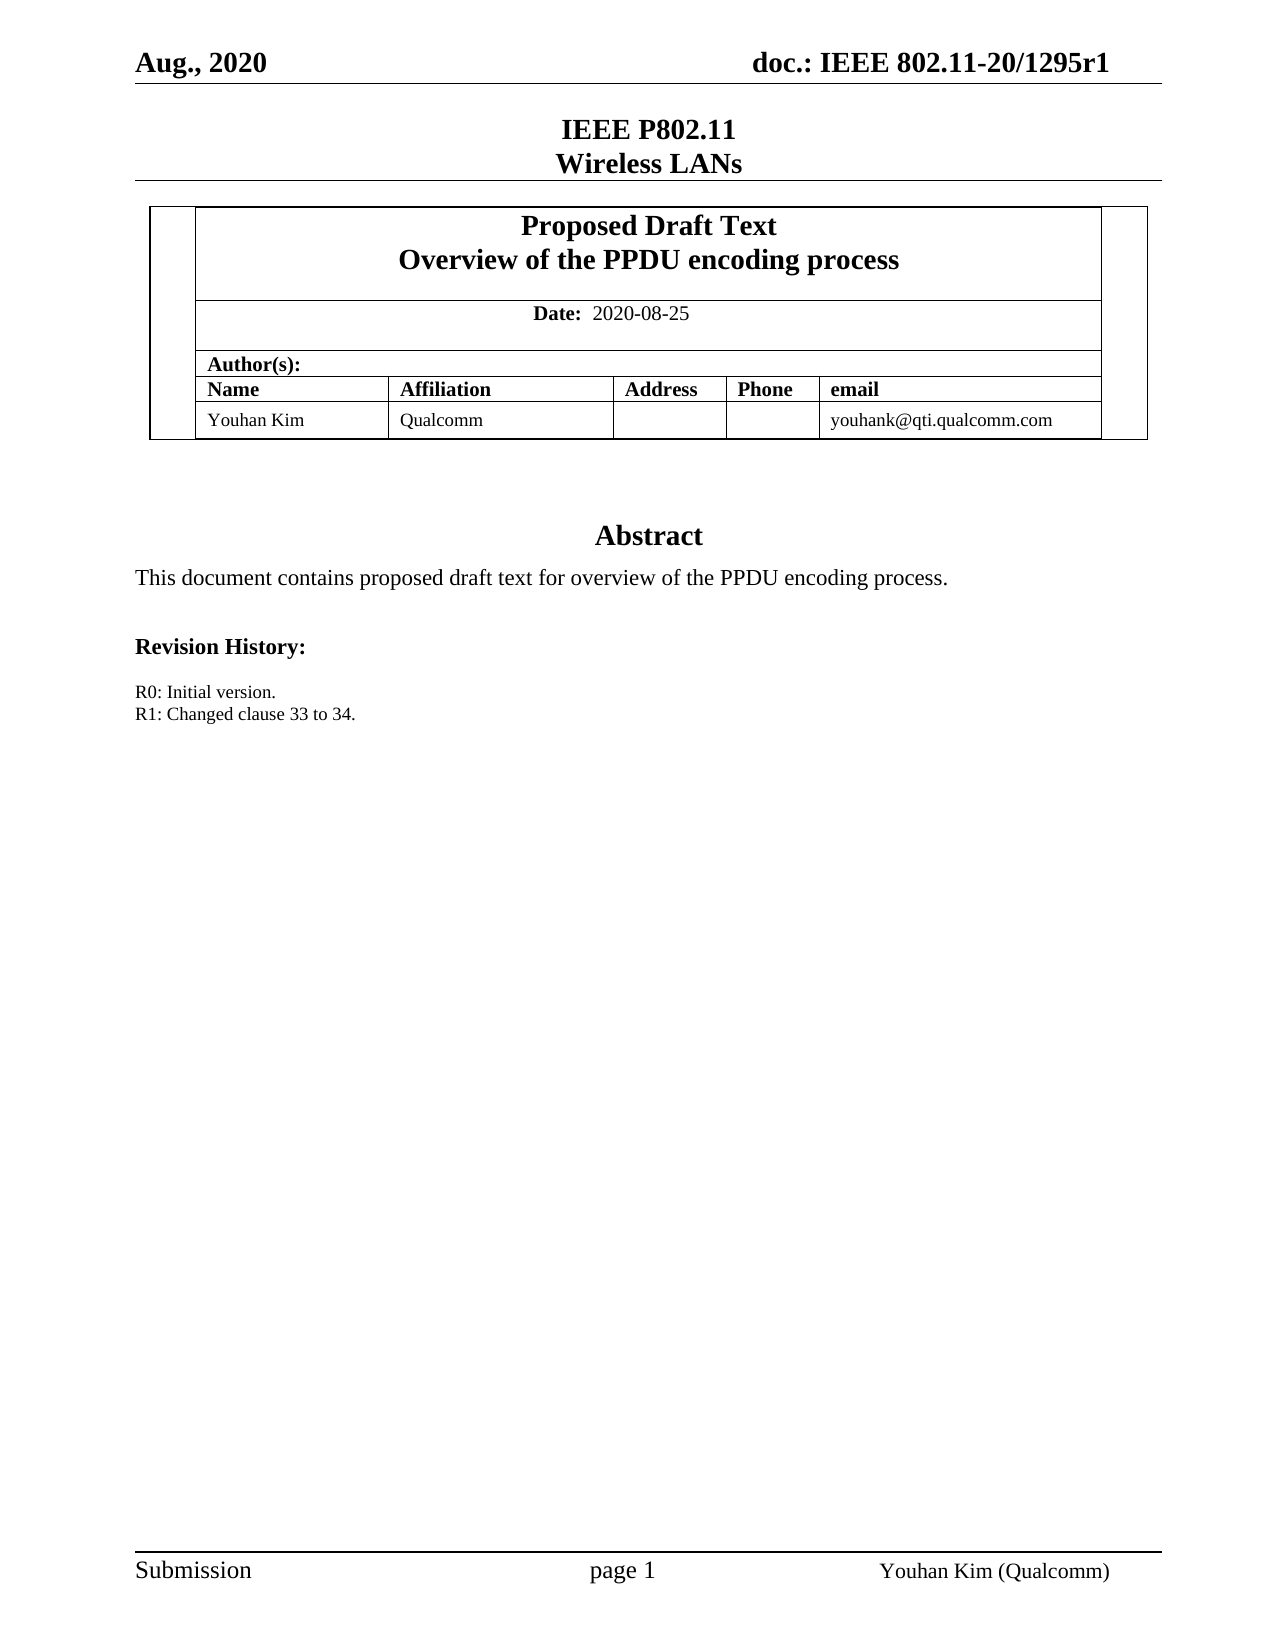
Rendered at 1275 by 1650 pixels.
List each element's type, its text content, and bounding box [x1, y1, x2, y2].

table_header [196, 402, 388, 438]
text IEEE P802.11 Wireless LANs [135, 112, 1162, 180]
table_header [614, 377, 726, 401]
table_header [820, 377, 1101, 401]
table_header [196, 351, 1101, 376]
table_header [820, 402, 1101, 438]
table_header [196, 301, 1101, 350]
table_header [614, 402, 726, 438]
text R0: Initial version. [135, 681, 1162, 703]
table_header [1102, 207, 1147, 439]
table_header [196, 377, 388, 401]
text Abstract [135, 518, 1162, 551]
text Revision History: [135, 633, 1162, 660]
text This document contains proposed draft text for overview of the PPDU encoding process. [135, 564, 1162, 590]
table_header [389, 402, 613, 438]
table_header [196, 208, 1101, 300]
table_header [151, 207, 195, 439]
text R1: Changed clause 33 to 34. [135, 703, 1162, 724]
table_header [727, 402, 819, 438]
table_header [727, 377, 819, 401]
table_header [389, 377, 613, 401]
